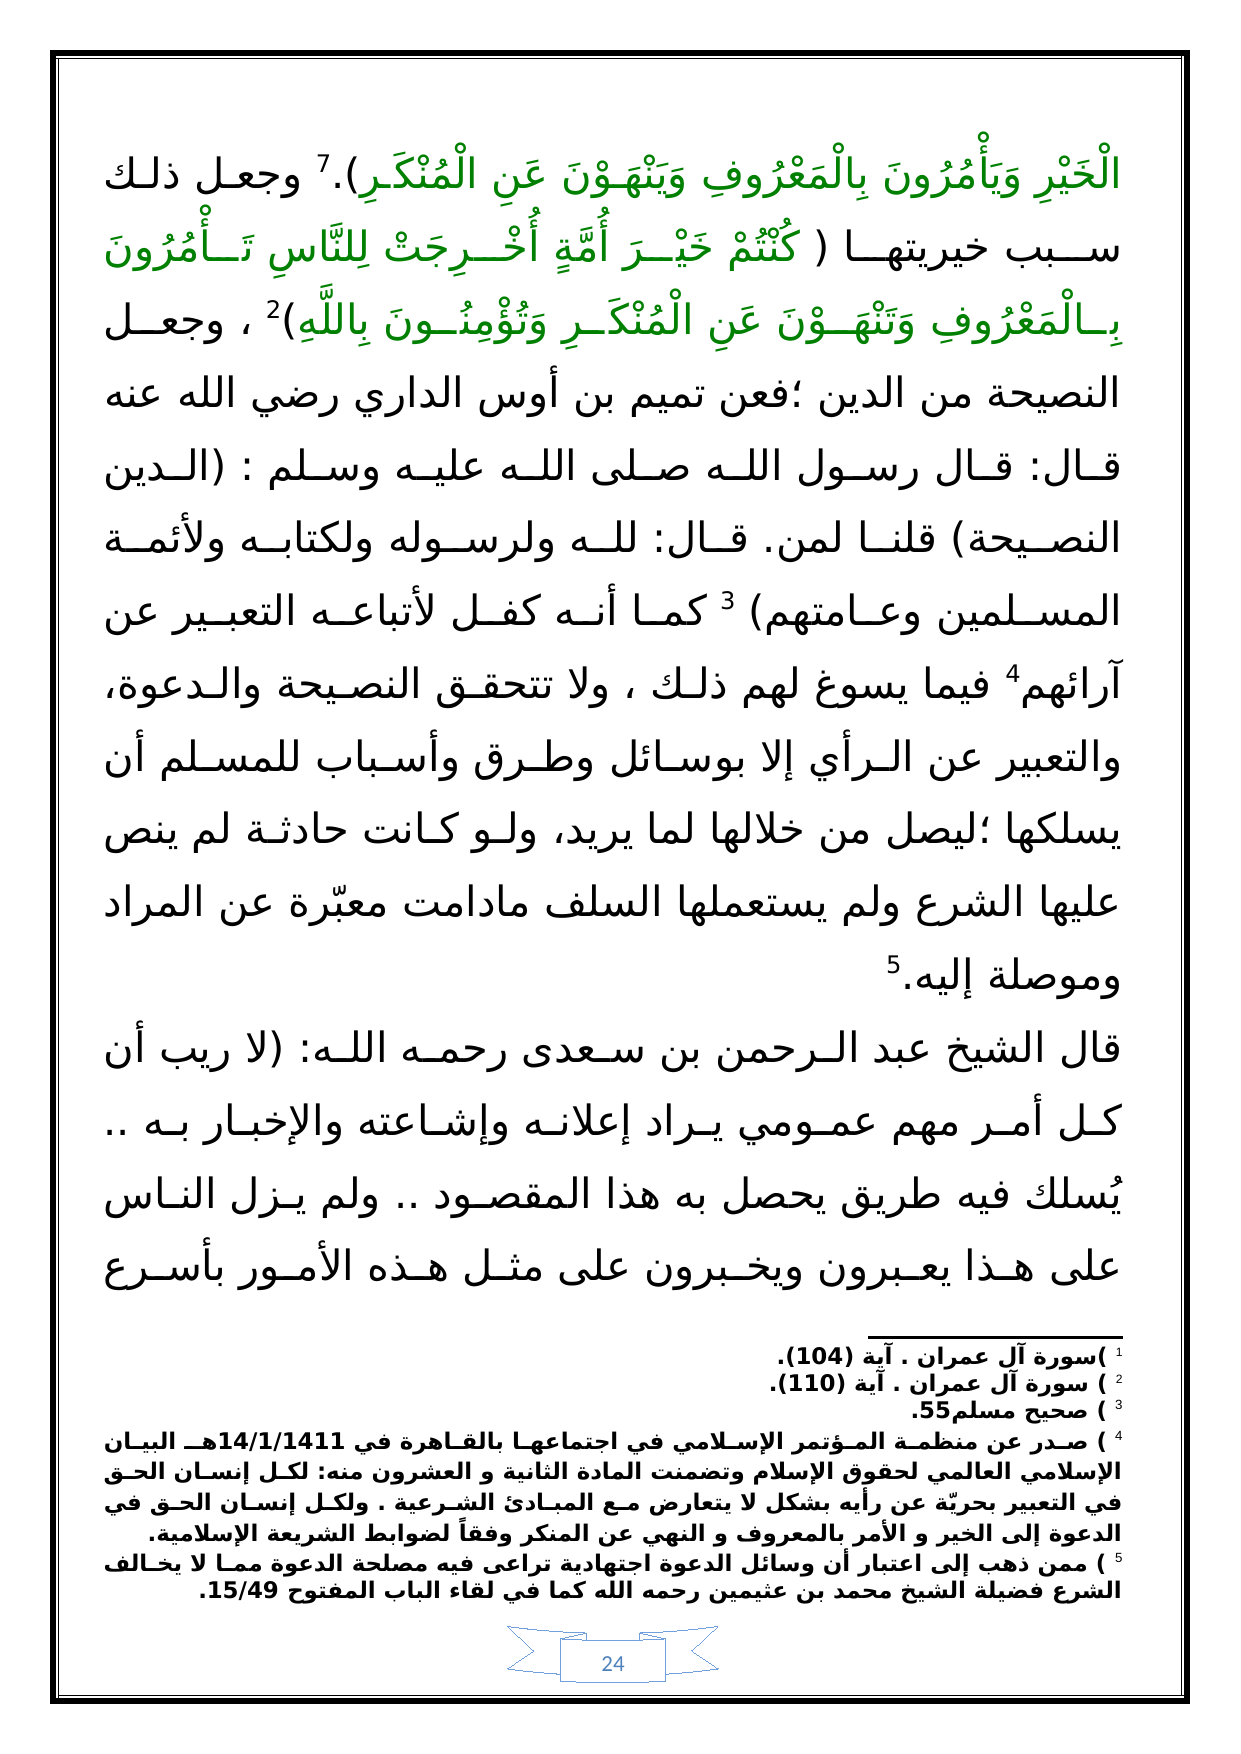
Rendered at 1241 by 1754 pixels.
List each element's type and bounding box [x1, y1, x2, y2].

list [103, 150, 1122, 999]
list [103, 1024, 1122, 1291]
